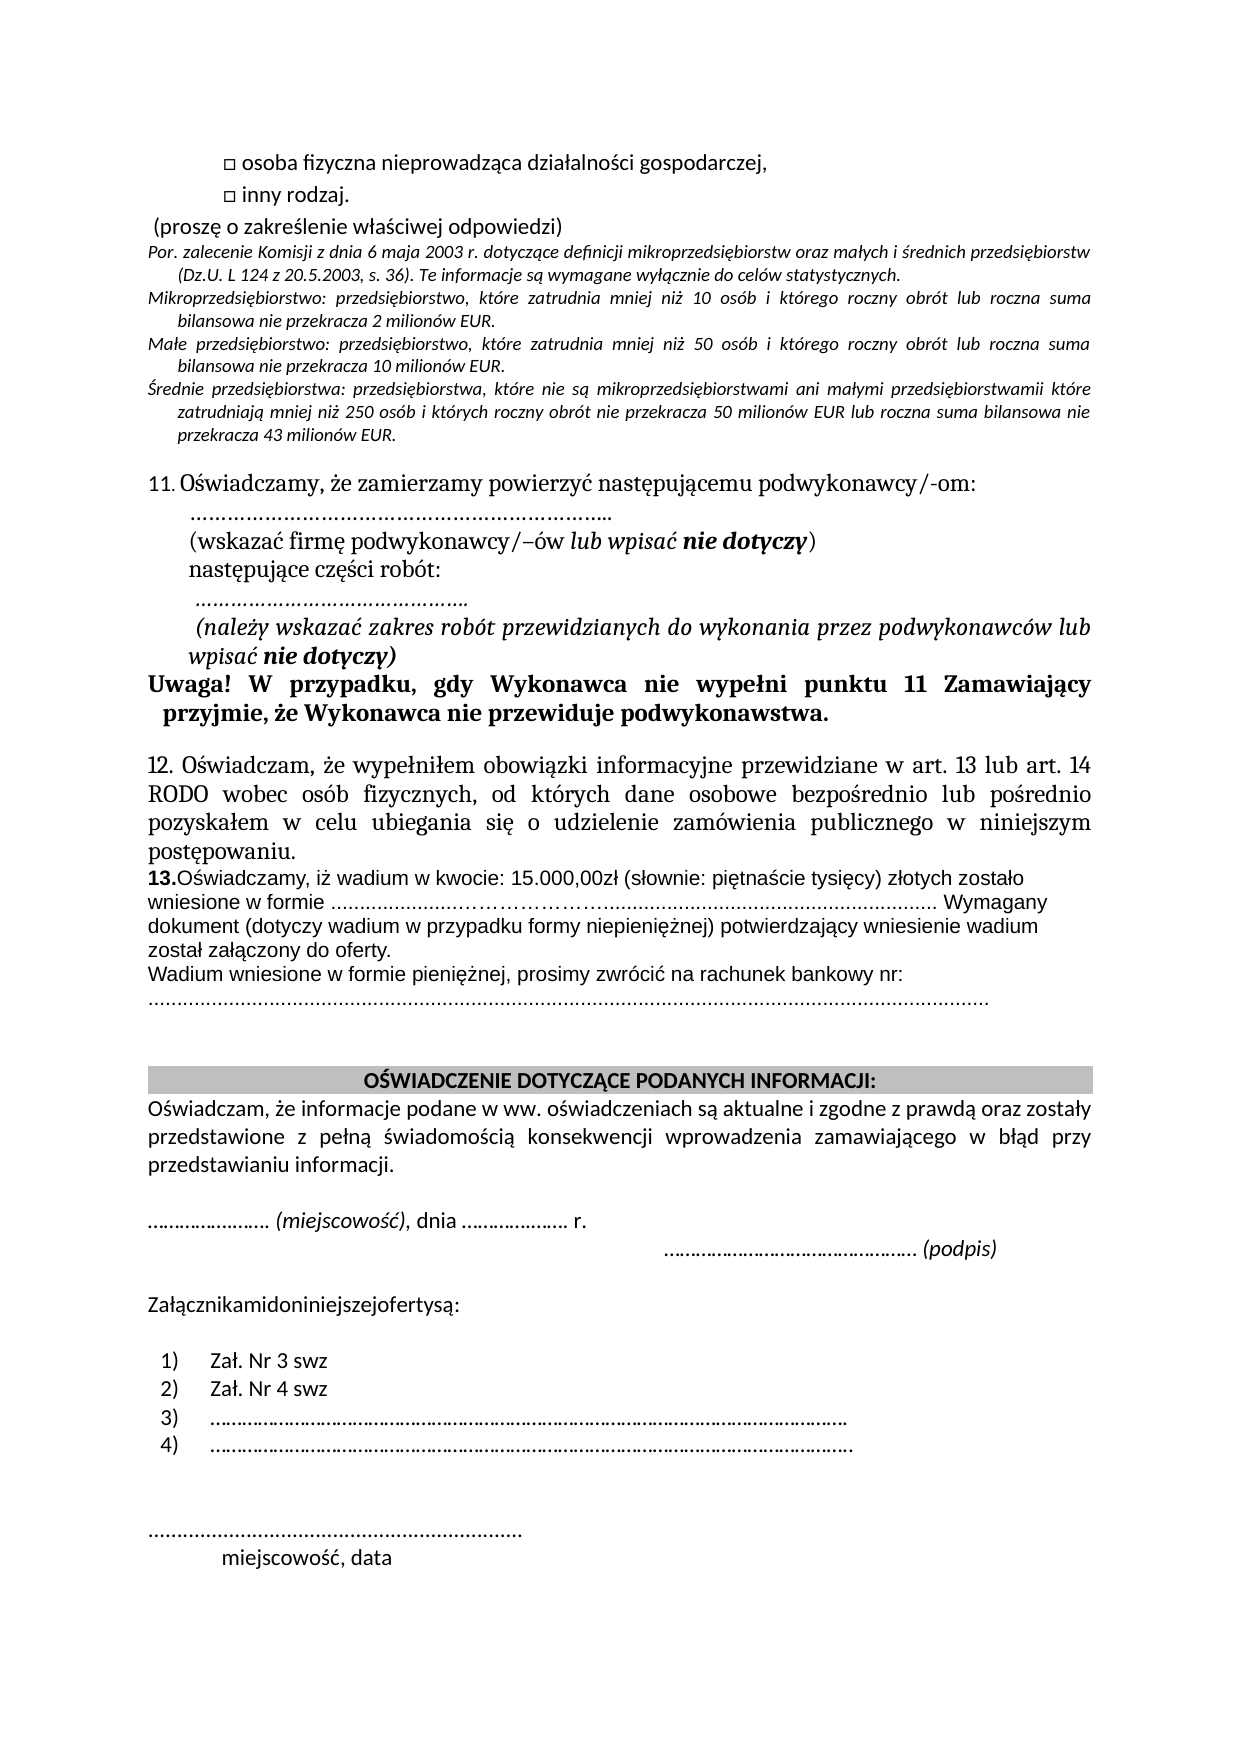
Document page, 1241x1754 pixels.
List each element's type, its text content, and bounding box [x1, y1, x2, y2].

text miejscowość, data [185, 1543, 1093, 1571]
list ………………………………………………………………………………………………………….. [160, 1431, 1093, 1459]
text Średnie przedsiębiorstwa: przedsiębiorstwa, które nie są mikroprzedsiębiorstwami ani małymi przedsiębiorstwamii które zatrudniają mniej niż 250 osób i których roczny obrót nie przekracza 50 milionów EUR lub roczna suma bilansowa nie przekracza 43 milionów EUR. [148, 377, 1093, 446]
text (proszę o zakreślenie właściwej odpowiedzi) [148, 212, 1093, 240]
list Zał. Nr 4 swz [160, 1374, 1093, 1403]
text następujące części robót: [188, 555, 1093, 584]
text Mikroprzedsiębiorstwo: przedsiębiorstwo, które zatrudnia mniej niż 10 osób i którego roczny obrót lub roczna suma bilansowa nie przekracza 2 milionów EUR. [148, 286, 1093, 332]
text …………….……. (miejscowość), dnia ………….……. r. [148, 1206, 1093, 1234]
text Załącznikamidoniniejszejofertysą: [148, 1291, 1093, 1318]
text 13.Oświadczamy, iż wadium w kwocie: 15.000,00zł (słownie: piętnaście tysięcy) złotych zostało wniesione w formie ......................………………….......................................................... Wymagany dokument (dotyczy wadium w przypadku formy niepieniężnej) potwierdzający wniesienie wadium został załączony do oferty. [148, 866, 1093, 962]
text 11. Oświadczamy, że zamierzamy powierzyć następującemu podwykonawcy/-om: [148, 469, 1093, 498]
text Wadium wniesione w formie pieniężnej, prosimy zwrócić na rachunek bankowy nr: [148, 962, 1093, 986]
text Oświadczam, że informacje podane w ww. oświadczeniach są aktualne i zgodne z prawdą oraz zostały przedstawione z pełną świadomością konsekwencji wprowadzenia zamawiającego w błąd przy przedstawianiu informacji. [148, 1094, 1093, 1178]
text ………………………………………… (podpis) [148, 1234, 1093, 1262]
text (wskazać firmę podwykonawcy/–ów lub wpisać nie dotyczy) [188, 527, 1093, 555]
text ………………………………………. [188, 584, 1093, 613]
text .................................................................................................................................................. [148, 986, 1093, 1009]
text □ inny rodzaj. [223, 180, 1093, 208]
text OŚWIADCZENIE DOTYCZĄCE PODANYCH INFORMACJI: [148, 1066, 1093, 1094]
text ………………………………………………………….. [188, 498, 1093, 527]
text Uwaga! W przypadku, gdy Wykonawca nie wypełni punktu 11 Zamawiający przyjmie, że Wykonawca nie przewiduje podwykonawstwa. [148, 670, 1093, 728]
text □ osoba fizyczna nieprowadząca działalności gospodarczej, [223, 148, 1093, 176]
list Zał. Nr 3 swz [160, 1347, 1093, 1374]
text Małe przedsiębiorstwo: przedsiębiorstwo, które zatrudnia mniej niż 50 osób i którego roczny obrót lub roczna suma bilansowa nie przekracza 10 milionów EUR. [148, 332, 1093, 377]
text 12. Oświadczam, że wypełniłem obowiązki informacyjne przewidziane w art. 13 lub art. 14 RODO wobec osób fizycznych, od których dane osobowe bezpośrednio lub pośrednio pozyskałem w celu ubiegania się o udzielenie zamówienia publicznego w niniejszym postępowaniu. [148, 751, 1093, 866]
list …………………………………………………………………………………………………………. [160, 1403, 1093, 1431]
text (należy wskazać zakres robót przewidzianych do wykonania przez podwykonawców lub wpisać nie dotyczy) [188, 613, 1093, 670]
text ................................................................. [148, 1515, 1093, 1543]
text Por. zalecenie Komisji z dnia 6 maja 2003 r. dotyczące definicji mikroprzedsiębiorstw oraz małych i średnich przedsiębiorstw (Dz.U. L 124 z 20.5.2003, s. 36). Te informacje są wymagane wyłącznie do celów statystycznych. [148, 240, 1093, 286]
